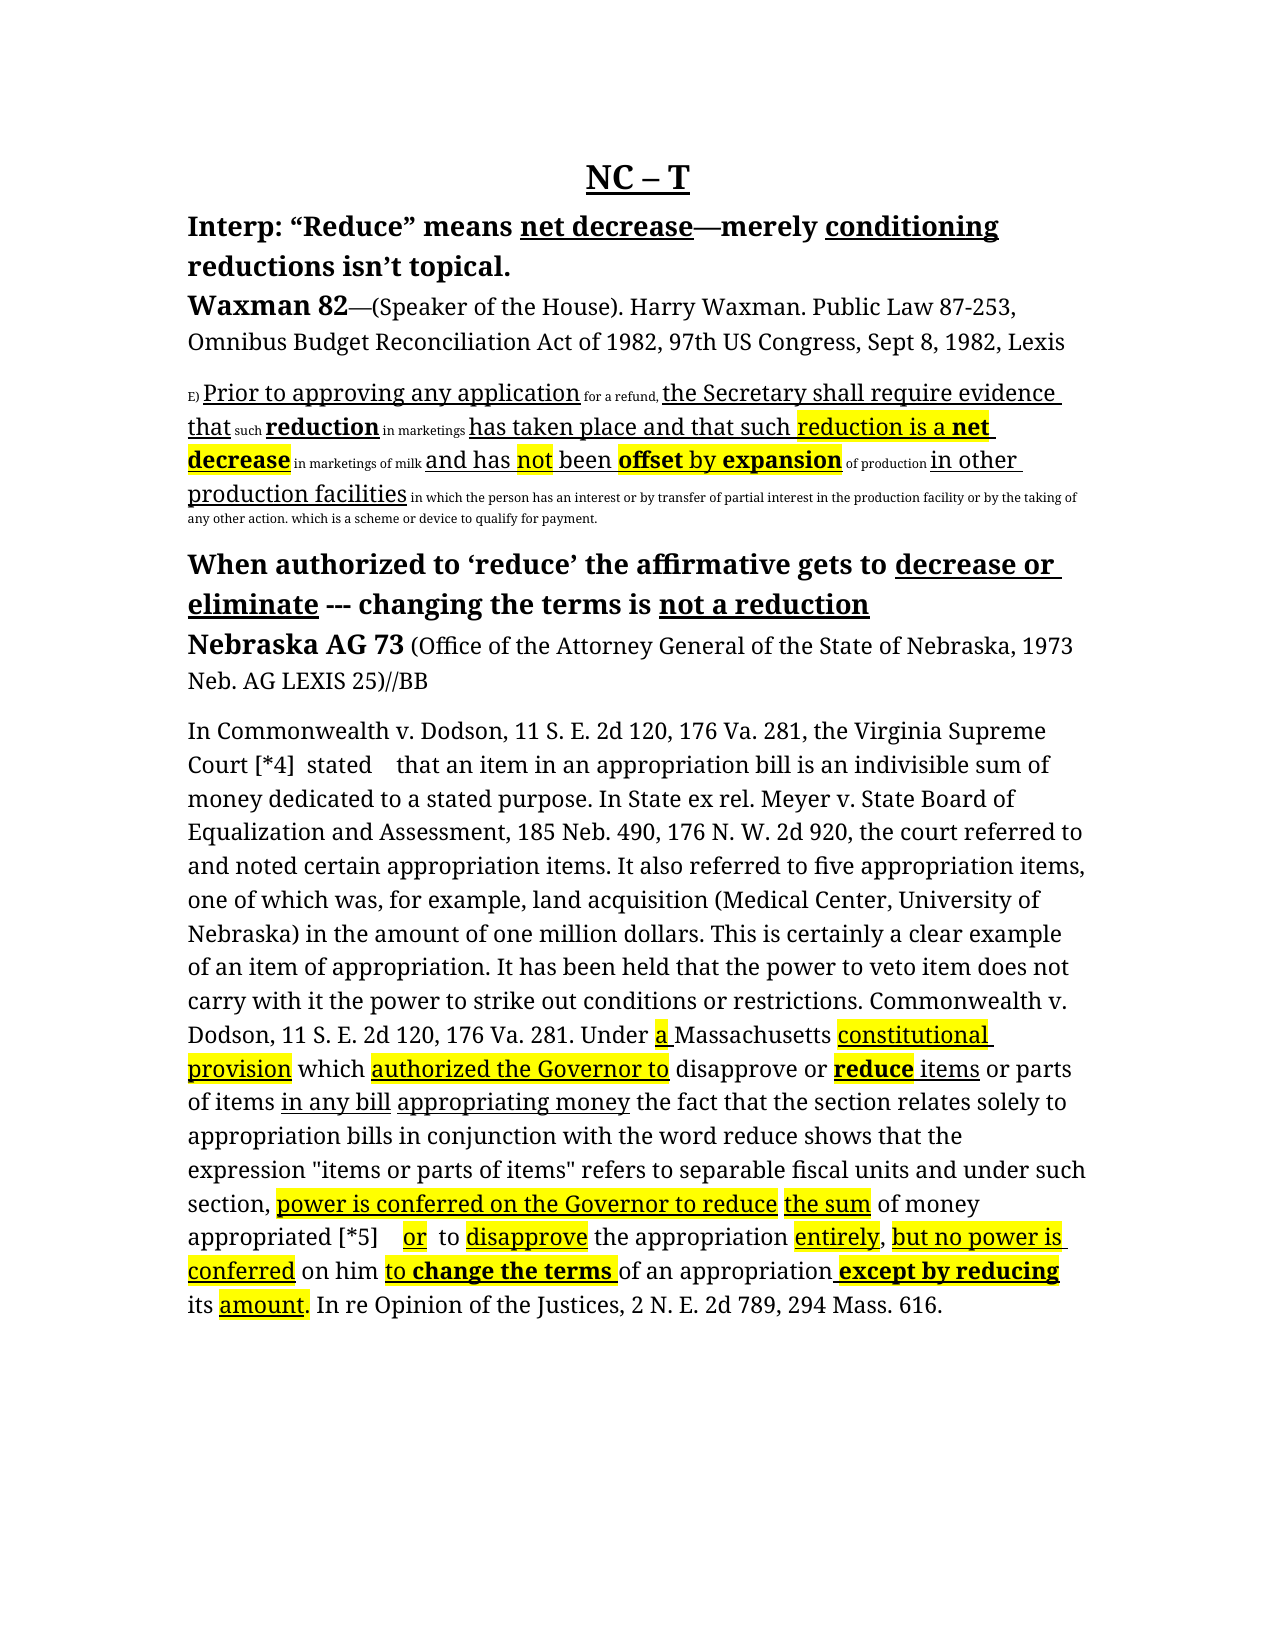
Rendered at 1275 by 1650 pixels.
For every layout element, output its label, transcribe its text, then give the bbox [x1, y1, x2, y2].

text E) Prior to approving any application for a refund, the Secretary shall require evidence that such reduction in marketings has taken place and that such reduction is a net decrease in marketings of milk and has not been offset by expansion of production in other production facilities in which the person has an interest or by transfer of partial interest in the production facility or by the taking of any other action. which is a scheme or device to qualify for payment. [187, 377, 1087, 528]
subtitle Interp: “Reduce” means net decrease—merely conditioning reductions isn’t topical. [187, 207, 1087, 284]
text In Commonwealth v. Dodson, 11 S. E. 2d 120, 176 Va. 281, the Virginia Supreme Court [*4] stated that an item in an appropriation bill is an indivisible sum of money dedicated to a stated purpose. In State ex rel. Meyer v. State Board of Equalization and Assessment, 185 Neb. 490, 176 N. W. 2d 920, the court referred to and noted certain appropriation items. It also referred to five appropriation items, one of which was, for example, land acquisition (Medical Center, University of Nebraska) in the amount of one million dollars. This is certainly a clear example of an item of appropriation. It has been held that the power to veto item does not carry with it the power to strike out conditions or restrictions. Commonwealth v. Dodson, 11 S. E. 2d 120, 176 Va. 281. Under a Massachusetts constitutional provision which authorized the Governor to disapprove or reduce items or parts of items in any bill appropriating money the fact that the section relates solely to appropriation bills in conjunction with the word reduce shows that the expression "items or parts of items" refers to separable fiscal units and under such section, power is conferred on the Governor to reduce the sum of money appropriated [*5] or to disapprove the appropriation entirely, but no power is conferred on him to change the terms of an appropriation except by reducing its amount. In re Opinion of the Justices, 2 N. E. 2d 789, 294 Mass. 616. [187, 715, 1087, 1320]
subtitle NC – T [187, 154, 1087, 199]
subtitle When authorized to ‘reduce’ the affirmative gets to decrease or eliminate --- changing the terms is not a reduction [187, 546, 1087, 622]
text Nebraska AG 73 (Office of the Attorney General of the State of Nebraska, 1973 Neb. AG LEXIS 25)//BB [187, 625, 1087, 696]
text Waxman 82—(Speaker of the House). Harry Waxman. Public Law 87-253, Omnibus Budget Reconciliation Act of 1982, 97th US Congress, Sept 8, 1982, Lexis [187, 287, 1087, 357]
